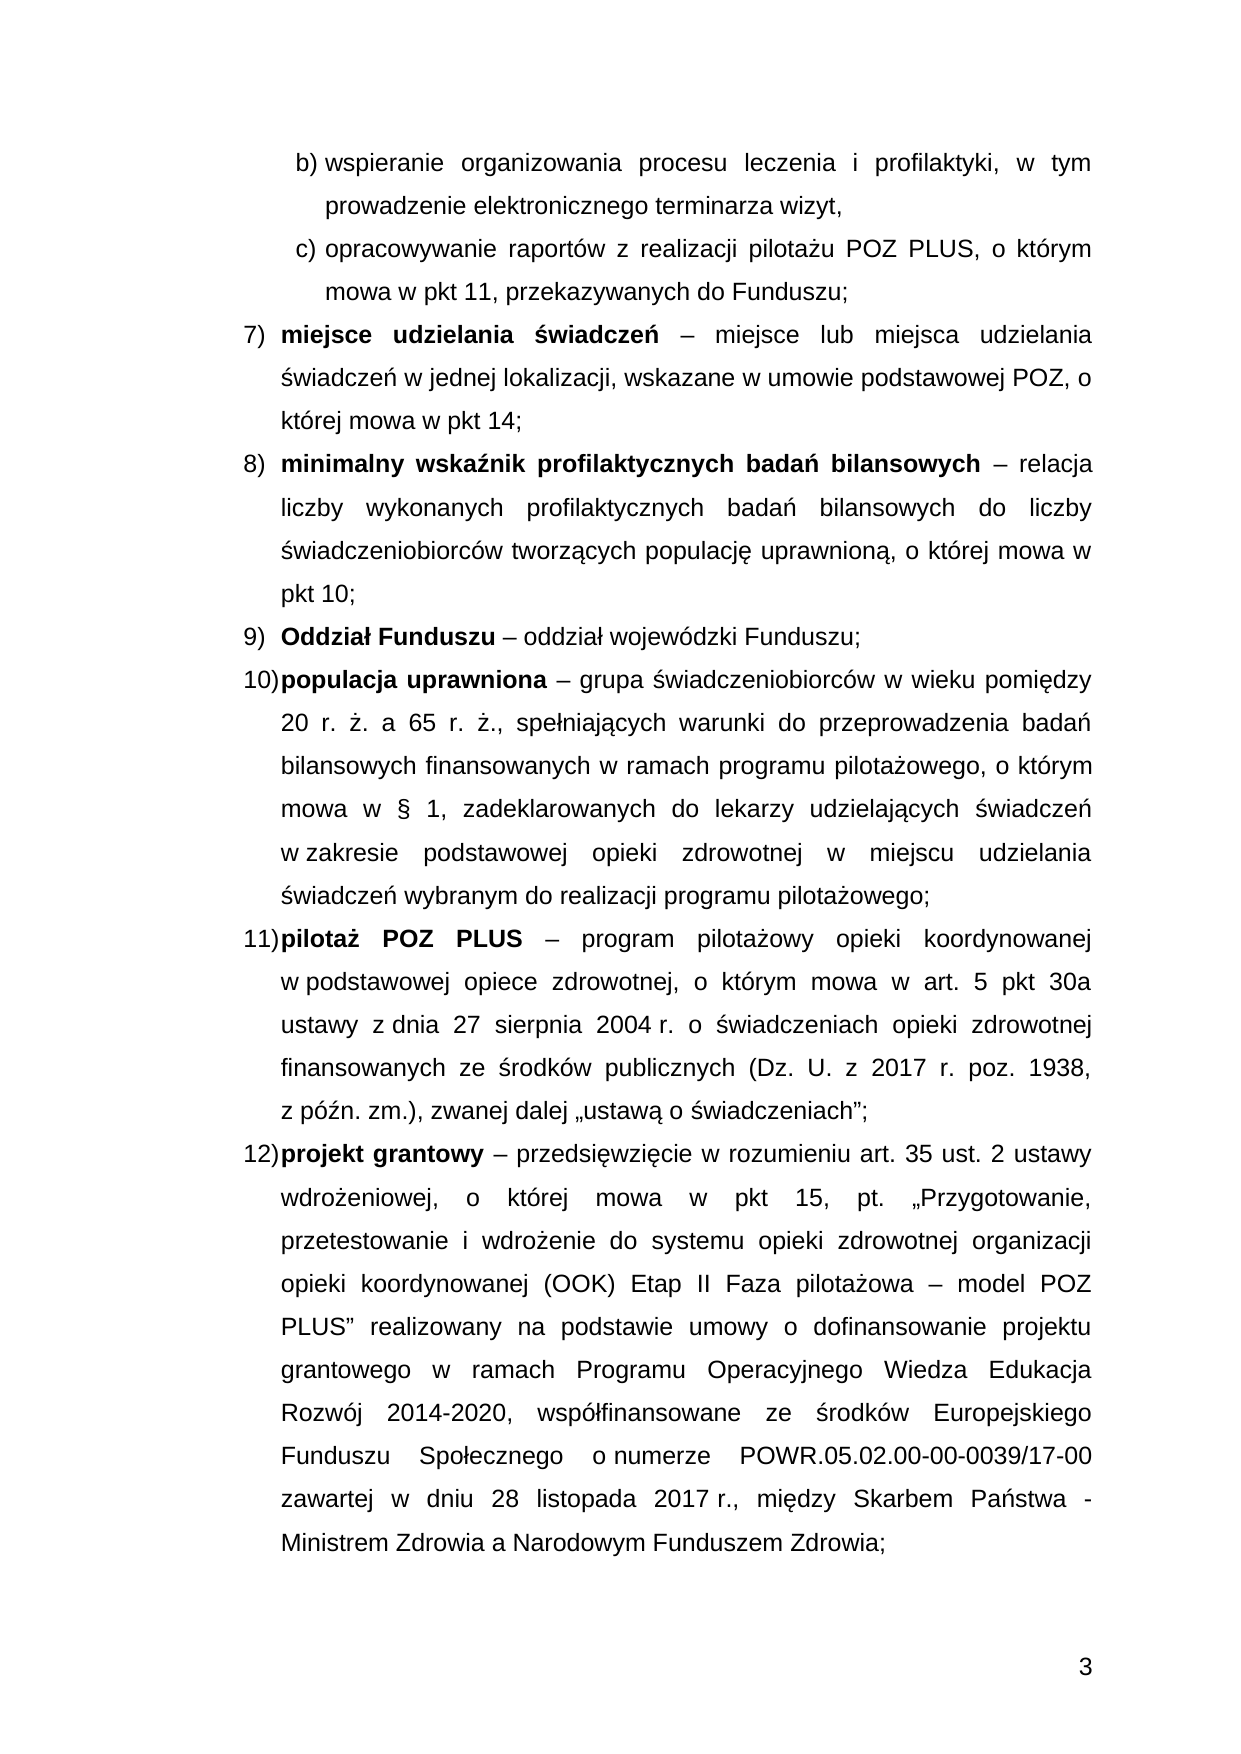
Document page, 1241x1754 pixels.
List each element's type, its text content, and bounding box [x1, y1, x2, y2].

list miejsce udzielania świadczeń – miejsce lub miejsca udzielania świadczeń w jednej lokalizacji, wskazane w umowie podstawowej POZ, o której mowa w pkt 14; [243, 320, 1093, 435]
list Oddział Funduszu – oddział wojewódzki Funduszu; [243, 622, 1093, 651]
list opracowywanie raportów z realizacji pilotażu POZ PLUS, o którym mowa w pkt 11, przekazywanych do Funduszu; [295, 234, 1093, 306]
list pilotaż POZ PLUS – program pilotażowy opieki koordynowanej w podstawowej opiece zdrowotnej, o którym mowa w art. 5 pkt 30a ustawy z dnia 27 sierpnia 2004 r. o świadczeniach opieki zdrowotnej finansowanych ze środków publicznych (Dz. U. z 2017 r. poz. 1938, z późn. zm.), zwanej dalej „ustawą o świadczeniach”; [243, 924, 1093, 1125]
list projekt grantowy – przedsięwzięcie w rozumieniu art. 35 ust. 2 ustawy wdrożeniowej, o której mowa w pkt 15, pt. „Przygotowanie, przetestowanie i wdrożenie do systemu opieki zdrowotnej organizacji opieki koordynowanej (OOK) Etap II Faza pilotażowa – model POZ PLUS” realizowany na podstawie umowy o dofinansowanie projektu grantowego w ramach Programu Operacyjnego Wiedza Edukacja Rozwój 2014-2020, współfinansowane ze środków Europejskiego Funduszu Społecznego o numerze POWR.05.02.00-00-0039/17-00 zawartej w dniu 28 listopada 2017 r., między Skarbem Państwa - Ministrem Zdrowia a Narodowym Funduszem Zdrowia; [243, 1139, 1093, 1556]
list populacja uprawniona – grupa świadczeniobiorców w wieku pomiędzy 20 r. ż. a 65 r. ż., spełniających warunki do przeprowadzenia badań bilansowych finansowanych w ramach programu pilotażowego, o którym mowa w § 1, zadeklarowanych do lekarzy udzielających świadczeń w zakresie podstawowej opieki zdrowotnej w miejscu udzielania świadczeń wybranym do realizacji programu pilotażowego; [243, 665, 1093, 909]
list wspieranie organizowania procesu leczenia i profilaktyki, w tym prowadzenie elektronicznego terminarza wizyt, [295, 148, 1093, 219]
list minimalny wskaźnik profilaktycznych badań bilansowych – relacja liczby wykonanych profilaktycznych badań bilansowych do liczby świadczeniobiorców tworzących populację uprawnioną, o której mowa w pkt 10; [243, 449, 1093, 608]
